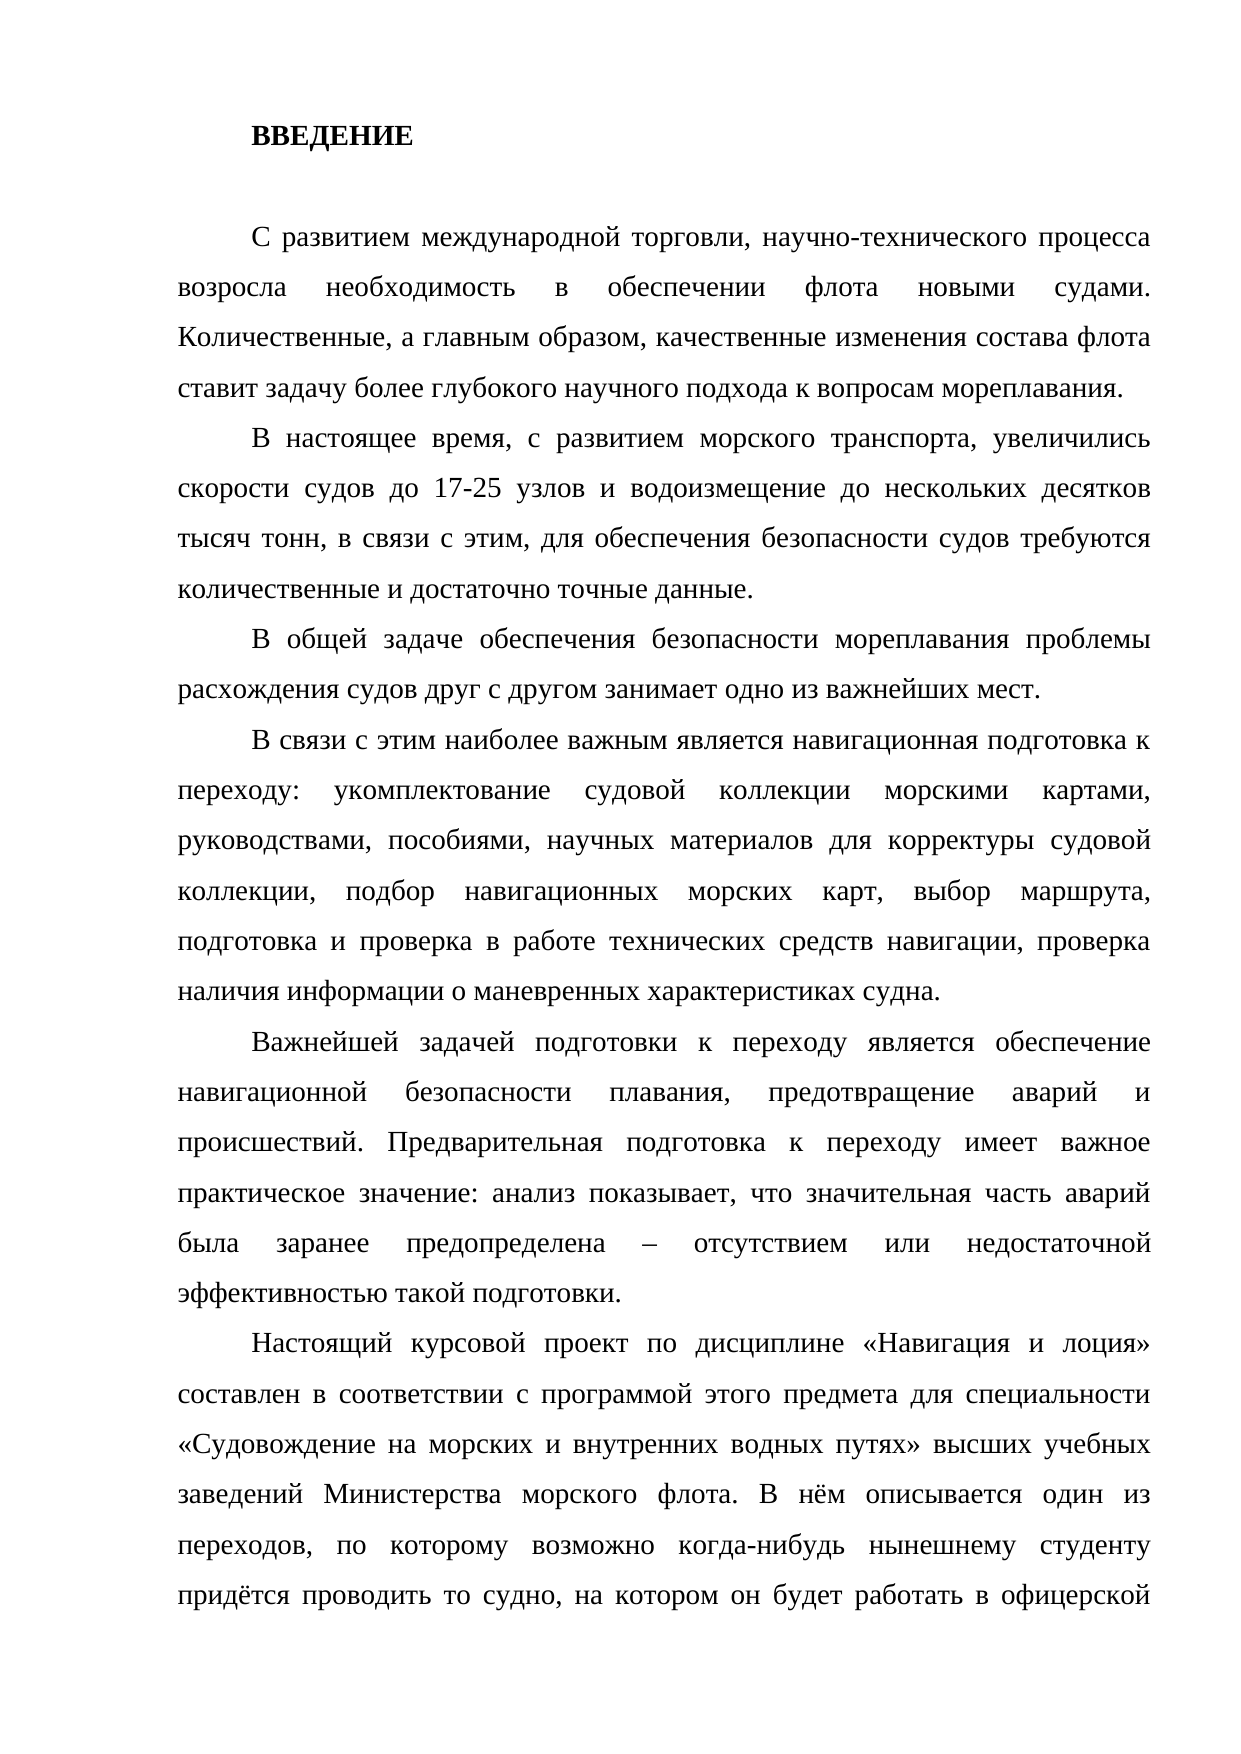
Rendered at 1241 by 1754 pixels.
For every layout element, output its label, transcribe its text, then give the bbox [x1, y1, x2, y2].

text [177, 1326, 1152, 1611]
text С развитием международной торговли, научно-технического процесса возросла необходимость в обеспечении флота новыми судами. Количественные, а главным образом, качественные изменения состава флота ставит задачу более глубокого научного подхода к вопросам мореплавания. [177, 219, 1152, 403]
text В связи с этим наиболее важным является навигационная подготовка к переходу: укомплектование судовой коллекции морскими картами, руководствами, пособиями, научных материалов для корректуры судовой коллекции, подбор навигационных морских карт, выбор маршрута, подготовка и проверка в работе технических средств навигации, проверка наличия информации о маневренных характеристиках судна. [177, 722, 1152, 1007]
text Важнейшей задачей подготовки к переходу является обеспечение навигационной безопасности плавания, предотвращение аварий и происшествий. Предварительная подготовка к переходу имеет важное практическое значение: анализ показывает, что значительная часть аварий была заранее предопределена – отсутствием или недостаточной эффективностью такой подготовки. [177, 1024, 1152, 1309]
text В общей задаче обеспечения безопасности мореплавания проблемы расхождения судов друг с другом занимает одно из важнейших мест. [177, 621, 1152, 705]
subtitle Введение [177, 118, 1152, 152]
text В настоящее время, с развитием морского транспорта, увеличились скорости судов до 17-25 узлов и водоизмещение до нескольких десятков тысяч тонн, в связи с этим, для обеспечения безопасности судов требуются количественные и достаточно точные данные. [177, 420, 1152, 604]
